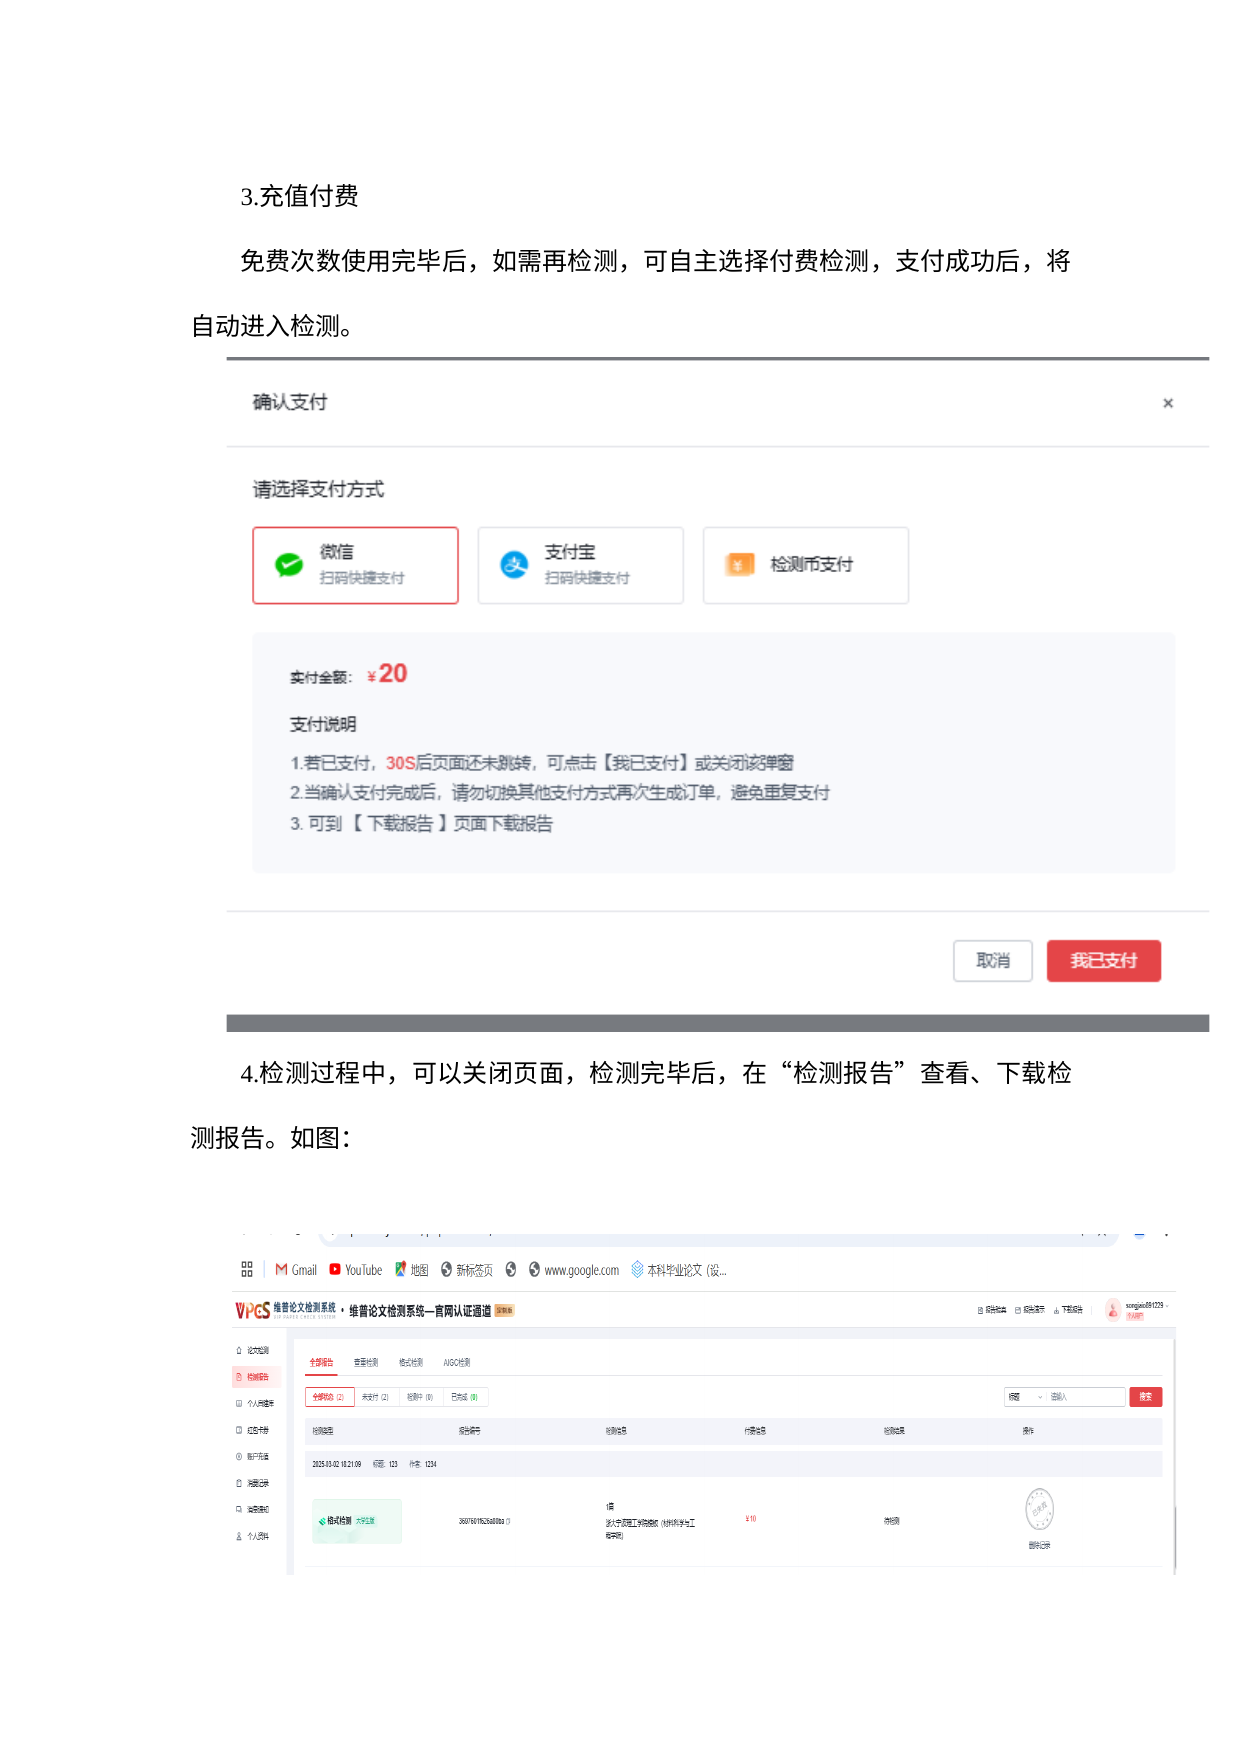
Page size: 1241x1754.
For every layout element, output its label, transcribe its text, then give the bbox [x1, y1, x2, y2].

text 免费次数使用完毕后，如需再检测，可自主选择付费检测，支付成功后，将自动进入检测。 [190, 227, 1075, 357]
text 4.检测过程中，可以关闭页面，检测完毕后，在“检测报告”查看、下载检测报告。如图： [190, 1039, 1075, 1169]
text 3.充值付费 [190, 162, 1075, 227]
picture [232, 1234, 1177, 1575]
picture [226, 357, 1210, 1032]
